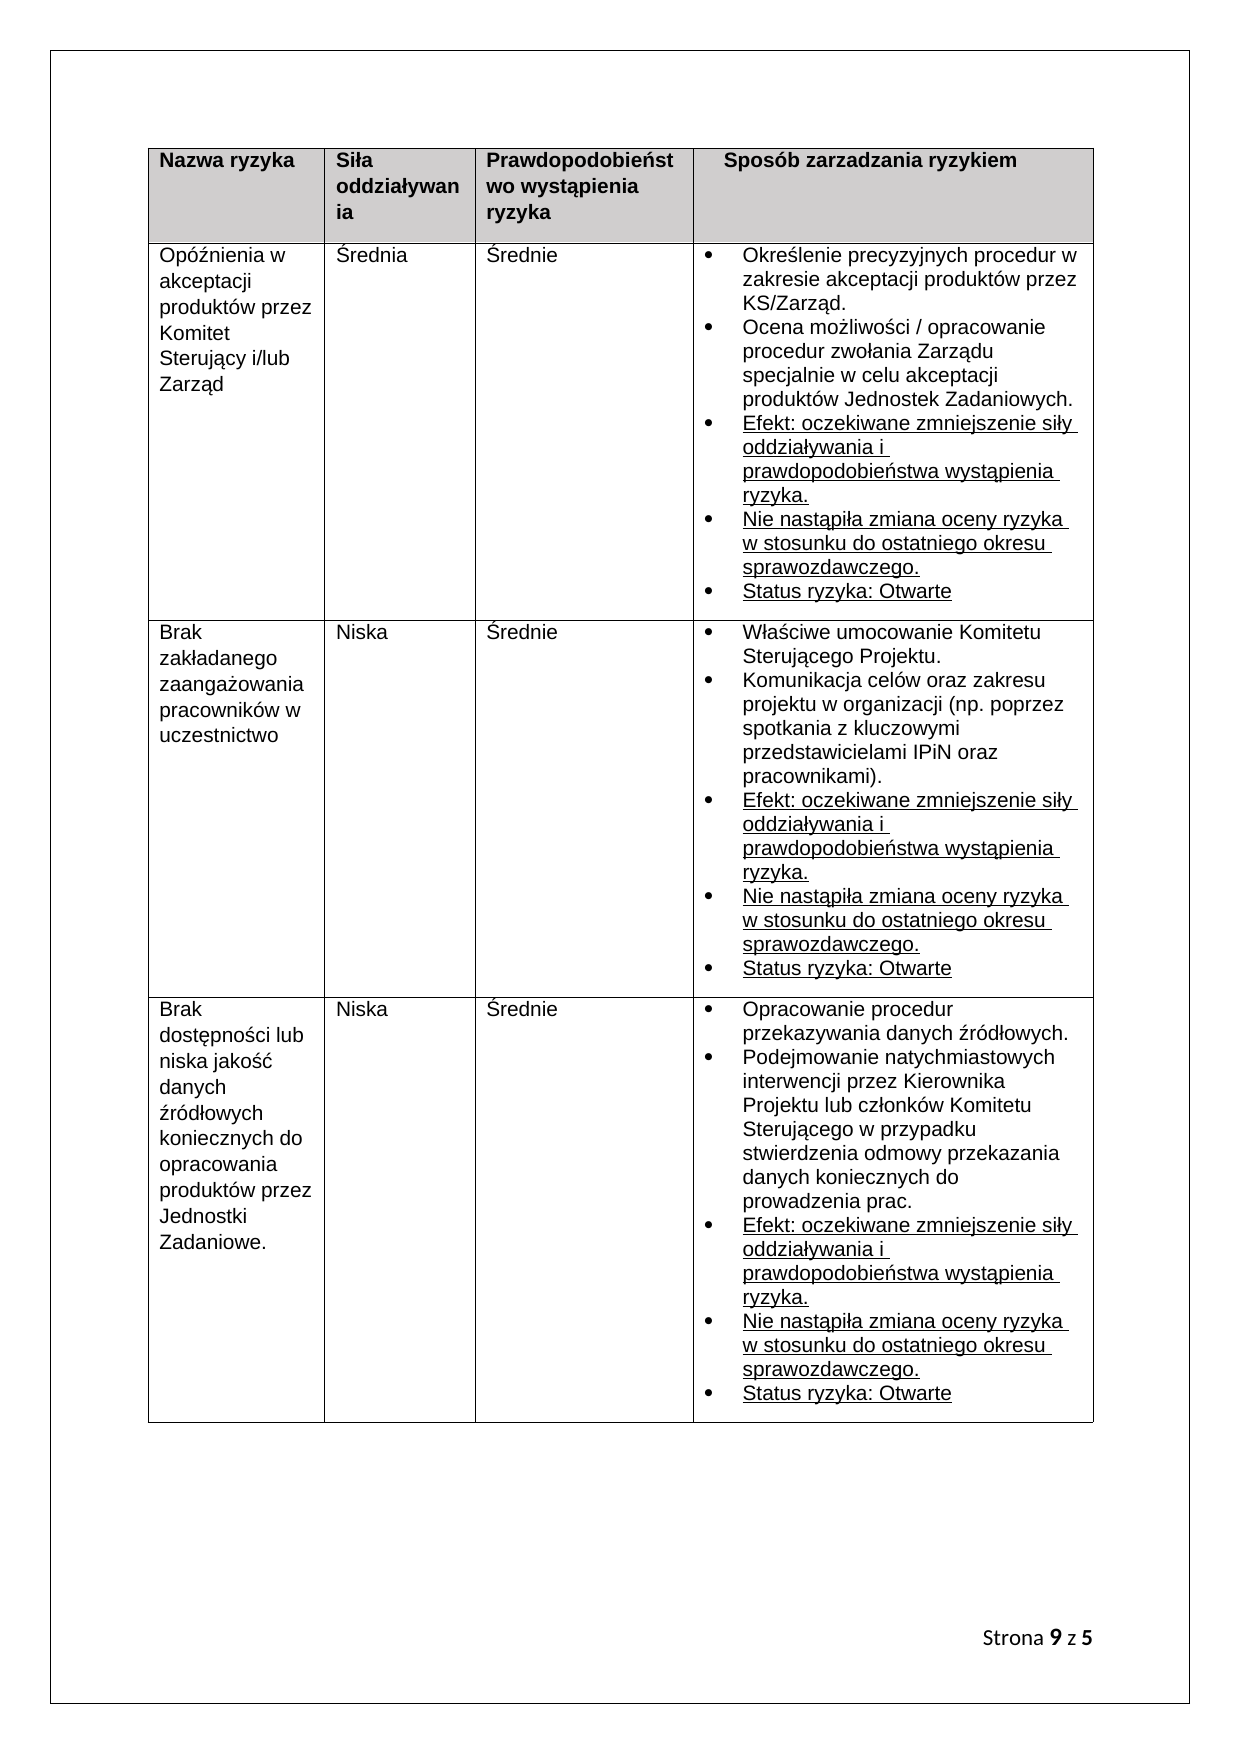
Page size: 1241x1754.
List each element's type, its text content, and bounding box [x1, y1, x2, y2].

table_header Nazwa ryzyka [149, 149, 324, 242]
table_cell Określenie precyzyjnych procedur w zakresie akceptacji produktów przez KS/Zarząd. Ocena możliwości / opracowanie procedur zwołania Zarządu specjalnie w celu akceptacji produktów Jednostek Zadaniowych. Efekt: oczekiwane zmniejszenie siły oddziaływania i prawdopodobieństwa wystąpienia ryzyka. Nie nastąpiła zmiana oceny ryzyka w stosunku do ostatniego okresu sprawozdawczego. Status ryzyka: Otwarte [694, 244, 1093, 619]
table_cell Właściwe umocowanie Komitetu Sterującego Projektu. Komunikacja celów oraz zakresu projektu w organizacji (np. poprzez spotkania z kluczowymi przedstawicielami IPiN oraz pracownikami). Efekt: oczekiwane zmniejszenie siły oddziaływania i prawdopodobieństwa wystąpienia ryzyka. Nie nastąpiła zmiana oceny ryzyka w stosunku do ostatniego okresu sprawozdawczego. Status ryzyka: Otwarte [694, 621, 1093, 997]
table_header Prawdopodobieństwo wystąpienia ryzyka [476, 149, 693, 242]
table_cell Brak dostępności lub niska jakość danych źródłowych koniecznych do opracowania produktów przez Jednostki Zadaniowe. [149, 998, 324, 1422]
table_cell Niska [325, 998, 475, 1422]
table_cell Opracowanie procedur przekazywania danych źródłowych. Podejmowanie natychmiastowych interwencji przez Kierownika Projektu lub członków Komitetu Sterującego w przypadku stwierdzenia odmowy przekazania danych koniecznych do prowadzenia prac. Efekt: oczekiwane zmniejszenie siły oddziaływania i prawdopodobieństwa wystąpienia ryzyka. Nie nastąpiła zmiana oceny ryzyka w stosunku do ostatniego okresu sprawozdawczego. Status ryzyka: Otwarte [694, 998, 1093, 1422]
table_cell Średnie [476, 244, 693, 619]
table_cell Niska [325, 621, 475, 997]
table_cell Średnie [476, 621, 693, 997]
table_cell Opóźnienia w akceptacji produktów przez Komitet Sterujący i/lub Zarząd [149, 244, 324, 619]
table_cell Brak zakładanego zaangażowania pracowników w uczestnictwo [149, 621, 324, 997]
table_cell Średnia [325, 244, 475, 619]
table_header Siła oddziaływania [325, 149, 475, 242]
table_header Sposób zarzadzania ryzykiem [694, 149, 1093, 242]
table_cell Średnie [476, 998, 693, 1422]
